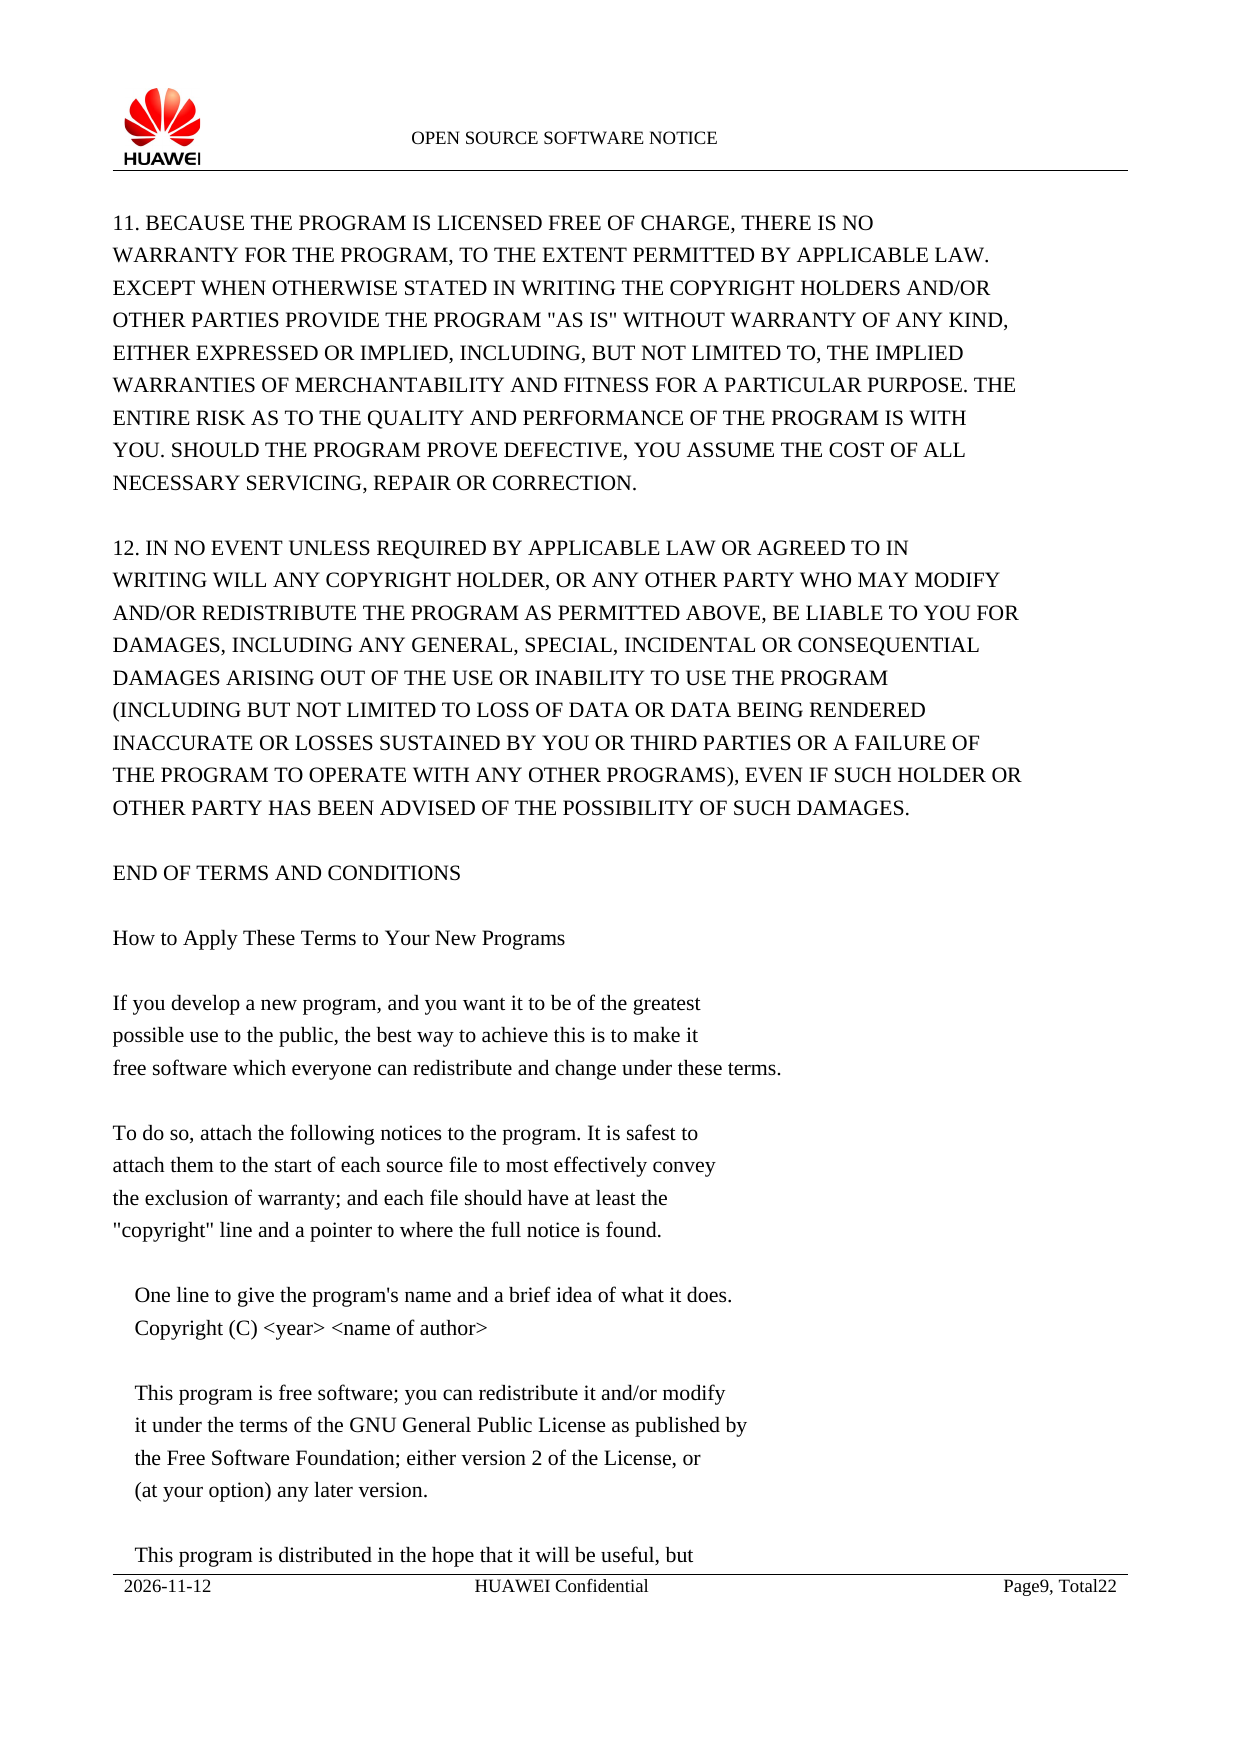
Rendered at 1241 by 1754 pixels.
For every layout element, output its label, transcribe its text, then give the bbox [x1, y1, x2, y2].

text free software which everyone can redistribute and change under these terms. [112, 1051, 1128, 1084]
text (INCLUDING BUT NOT LIMITED TO LOSS OF DATA OR DATA BEING RENDERED [112, 694, 1128, 726]
text END OF TERMS AND CONDITIONS [112, 856, 1128, 889]
text DAMAGES ARISING OUT OF THE USE OR INABILITY TO USE THE PROGRAM [112, 661, 1128, 694]
text Copyright (C) <year> <name of author> [112, 1311, 1128, 1344]
text possible use to the public, the best way to achieve this is to make it [112, 1019, 1128, 1051]
text the exclusion of warranty; and each file should have at least the [112, 1181, 1128, 1214]
text (at your option) any later version. [112, 1474, 1128, 1506]
text This program is distributed in the hope that it will be useful, but [112, 1539, 1128, 1571]
text the Free Software Foundation; either version 2 of the License, or [112, 1441, 1128, 1474]
text EITHER EXPRESSED OR IMPLIED, INCLUDING, BUT NOT LIMITED TO, THE IMPLIED [112, 336, 1128, 369]
text "copyright" line and a pointer to where the full notice is found. [112, 1214, 1128, 1246]
text To do so, attach the following notices to the program. It is safest to [112, 1116, 1128, 1149]
text NECESSARY SERVICING, REPAIR OR CORRECTION. [112, 466, 1128, 499]
picture [124, 88, 201, 165]
text OTHER PARTIES PROVIDE THE PROGRAM "AS IS" WITHOUT WARRANTY OF ANY KIND, [112, 304, 1128, 336]
text If you develop a new program, and you want it to be of the greatest [112, 986, 1128, 1019]
text attach them to the start of each source file to most effectively convey [112, 1149, 1128, 1181]
text it under the terms of the GNU General Public License as published by [112, 1409, 1128, 1441]
text 12. IN NO EVENT UNLESS REQUIRED BY APPLICABLE LAW OR AGREED TO IN [112, 531, 1128, 564]
text DAMAGES, INCLUDING ANY GENERAL, SPECIAL, INCIDENTAL OR CONSEQUENTIAL [112, 629, 1128, 661]
text OTHER PARTY HAS BEEN ADVISED OF THE POSSIBILITY OF SUCH DAMAGES. [112, 791, 1128, 824]
text EXCEPT WHEN OTHERWISE STATED IN WRITING THE COPYRIGHT HOLDERS AND/OR [112, 271, 1128, 304]
text YOU. SHOULD THE PROGRAM PROVE DEFECTIVE, YOU ASSUME THE COST OF ALL [112, 434, 1128, 466]
text AND/OR REDISTRIBUTE THE PROGRAM AS PERMITTED ABOVE, BE LIABLE TO YOU FOR [112, 596, 1128, 629]
text 11. BECAUSE THE PROGRAM IS LICENSED FREE OF CHARGE, THERE IS NO [112, 206, 1128, 239]
text ENTIRE RISK AS TO THE QUALITY AND PERFORMANCE OF THE PROGRAM IS WITH [112, 401, 1128, 434]
text THE PROGRAM TO OPERATE WITH ANY OTHER PROGRAMS), EVEN IF SUCH HOLDER OR [112, 759, 1128, 791]
text WARRANTIES OF MERCHANTABILITY AND FITNESS FOR A PARTICULAR PURPOSE. THE [112, 369, 1128, 401]
text One line to give the program's name and a brief idea of what it does. [112, 1279, 1128, 1311]
text This program is free software; you can redistribute it and/or modify [112, 1376, 1128, 1409]
text WRITING WILL ANY COPYRIGHT HOLDER, OR ANY OTHER PARTY WHO MAY MODIFY [112, 564, 1128, 596]
text WARRANTY FOR THE PROGRAM, TO THE EXTENT PERMITTED BY APPLICABLE LAW. [112, 239, 1128, 271]
text How to Apply These Terms to Your New Programs [112, 921, 1128, 954]
text INACCURATE OR LOSSES SUSTAINED BY YOU OR THIRD PARTIES OR A FAILURE OF [112, 726, 1128, 759]
